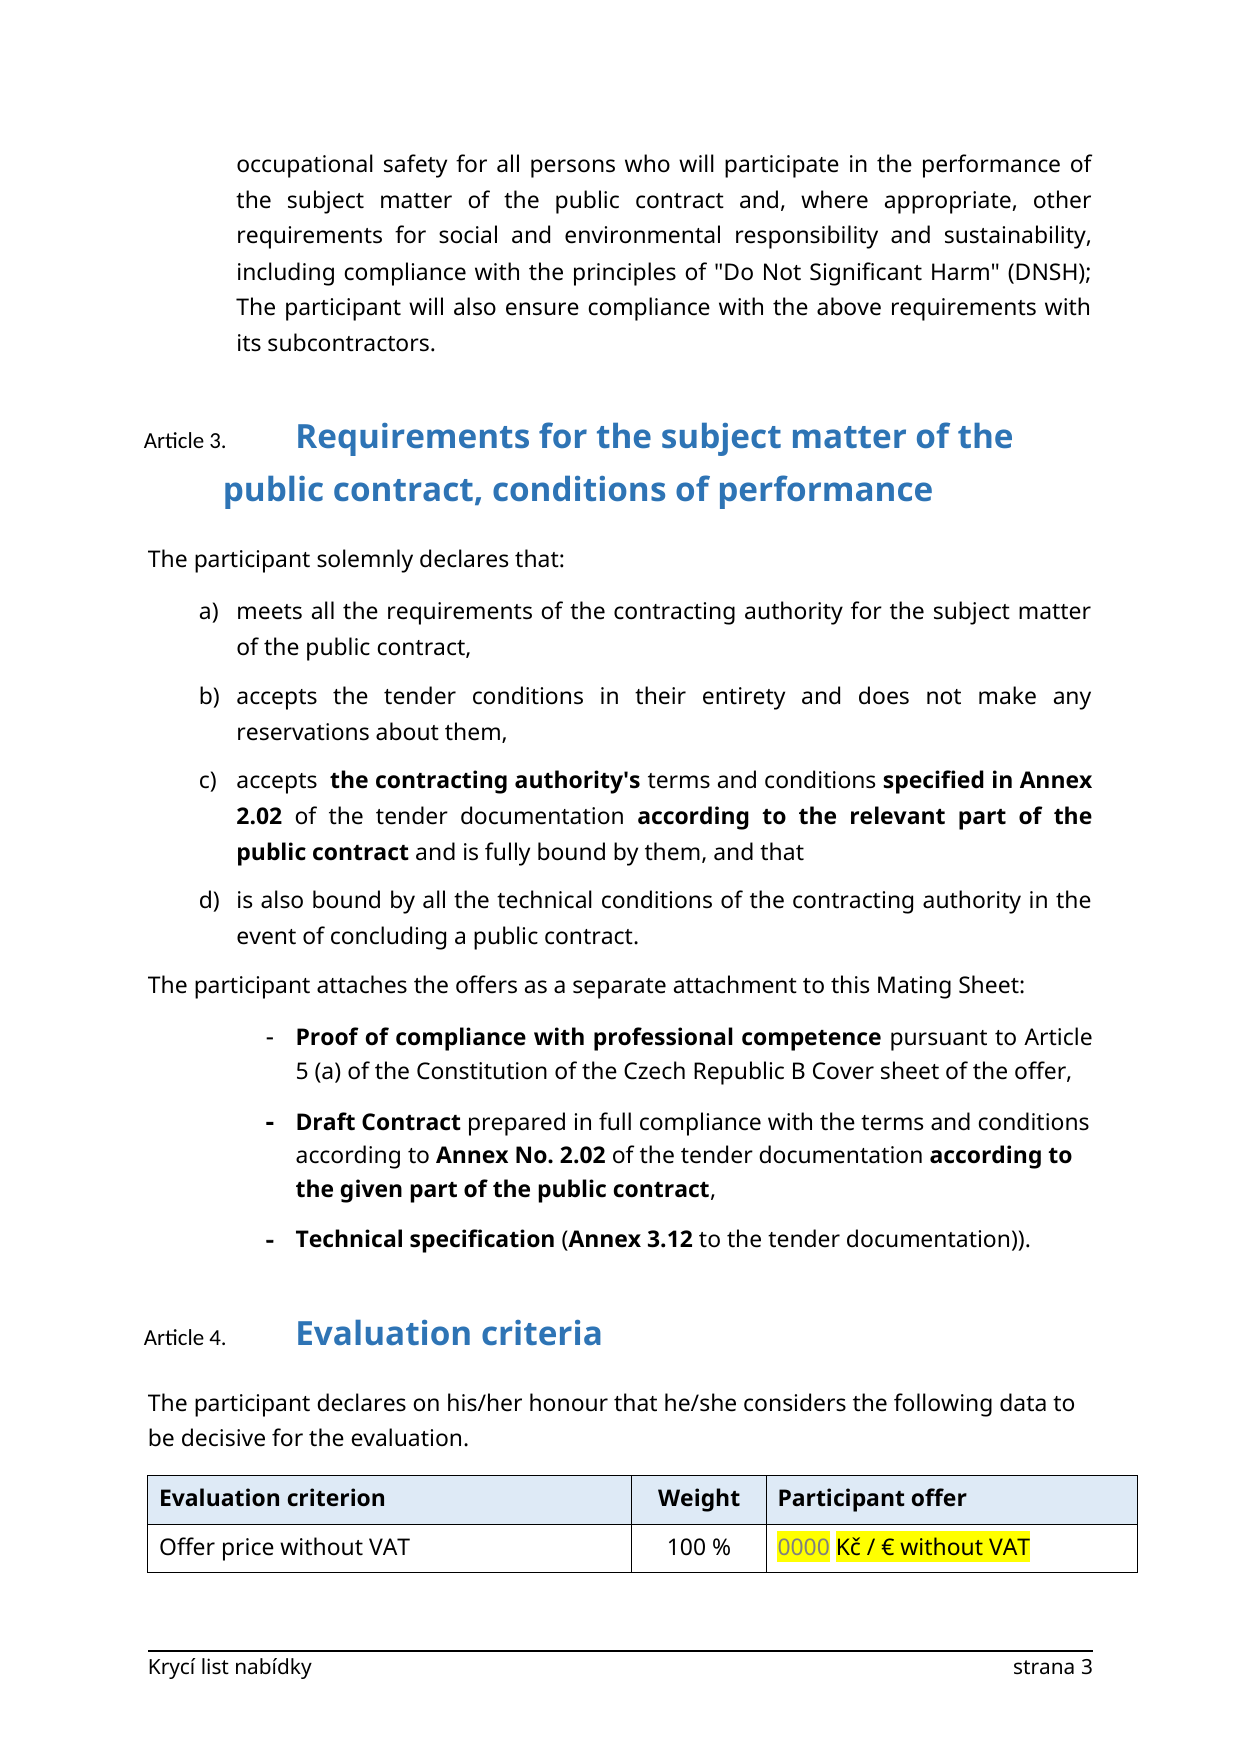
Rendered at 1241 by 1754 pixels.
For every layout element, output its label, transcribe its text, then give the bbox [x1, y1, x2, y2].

list is also bound by all the technical conditions of the contracting authority in the event of concluding a public contract. [199, 884, 1093, 951]
list Technical specification (Annex 3.12 to the tender documentation)). [266, 1223, 1093, 1254]
list accepts the contracting authority's terms and conditions specified in Annex 2.02 of the tender documentation according to the relevant part of the public contract and is fully bound by them, and that [199, 764, 1093, 867]
text The participant solemnly declares that: [148, 543, 1093, 574]
subtitle Requirements for the subject matter of the public contract, conditions of performance [185, 413, 1093, 511]
table_header Weight [632, 1476, 766, 1524]
list Draft Contract prepared in full compliance with the terms and conditions according to Annex No. 2.02 of the tender documentation according to the given part of the public contract, [266, 1105, 1093, 1204]
text The participant attaches the offers as a separate attachment to this Mating Sheet: [148, 969, 1093, 1000]
table_cell [767, 1525, 1137, 1572]
table_cell 100 % [632, 1525, 766, 1572]
text The participant declares on his/her honour that he/she considers the following data to be decisive for the evaluation. [148, 1386, 1093, 1454]
table_header Participant offer [767, 1476, 1137, 1524]
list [199, 148, 1093, 358]
table_cell Offer price without VAT [148, 1525, 631, 1572]
subtitle Evaluation criteria [185, 1309, 1093, 1355]
table_header Evaluation criterion [148, 1476, 631, 1524]
list meets all the requirements of the contracting authority for the subject matter of the public contract, [199, 595, 1093, 662]
list Proof of compliance with professional competence pursuant to Article 5 (a) of the Constitution of the Czech Republic B Cover sheet of the offer, [266, 1021, 1093, 1086]
list accepts the tender conditions in their entirety and does not make any reservations about them, [199, 679, 1093, 747]
